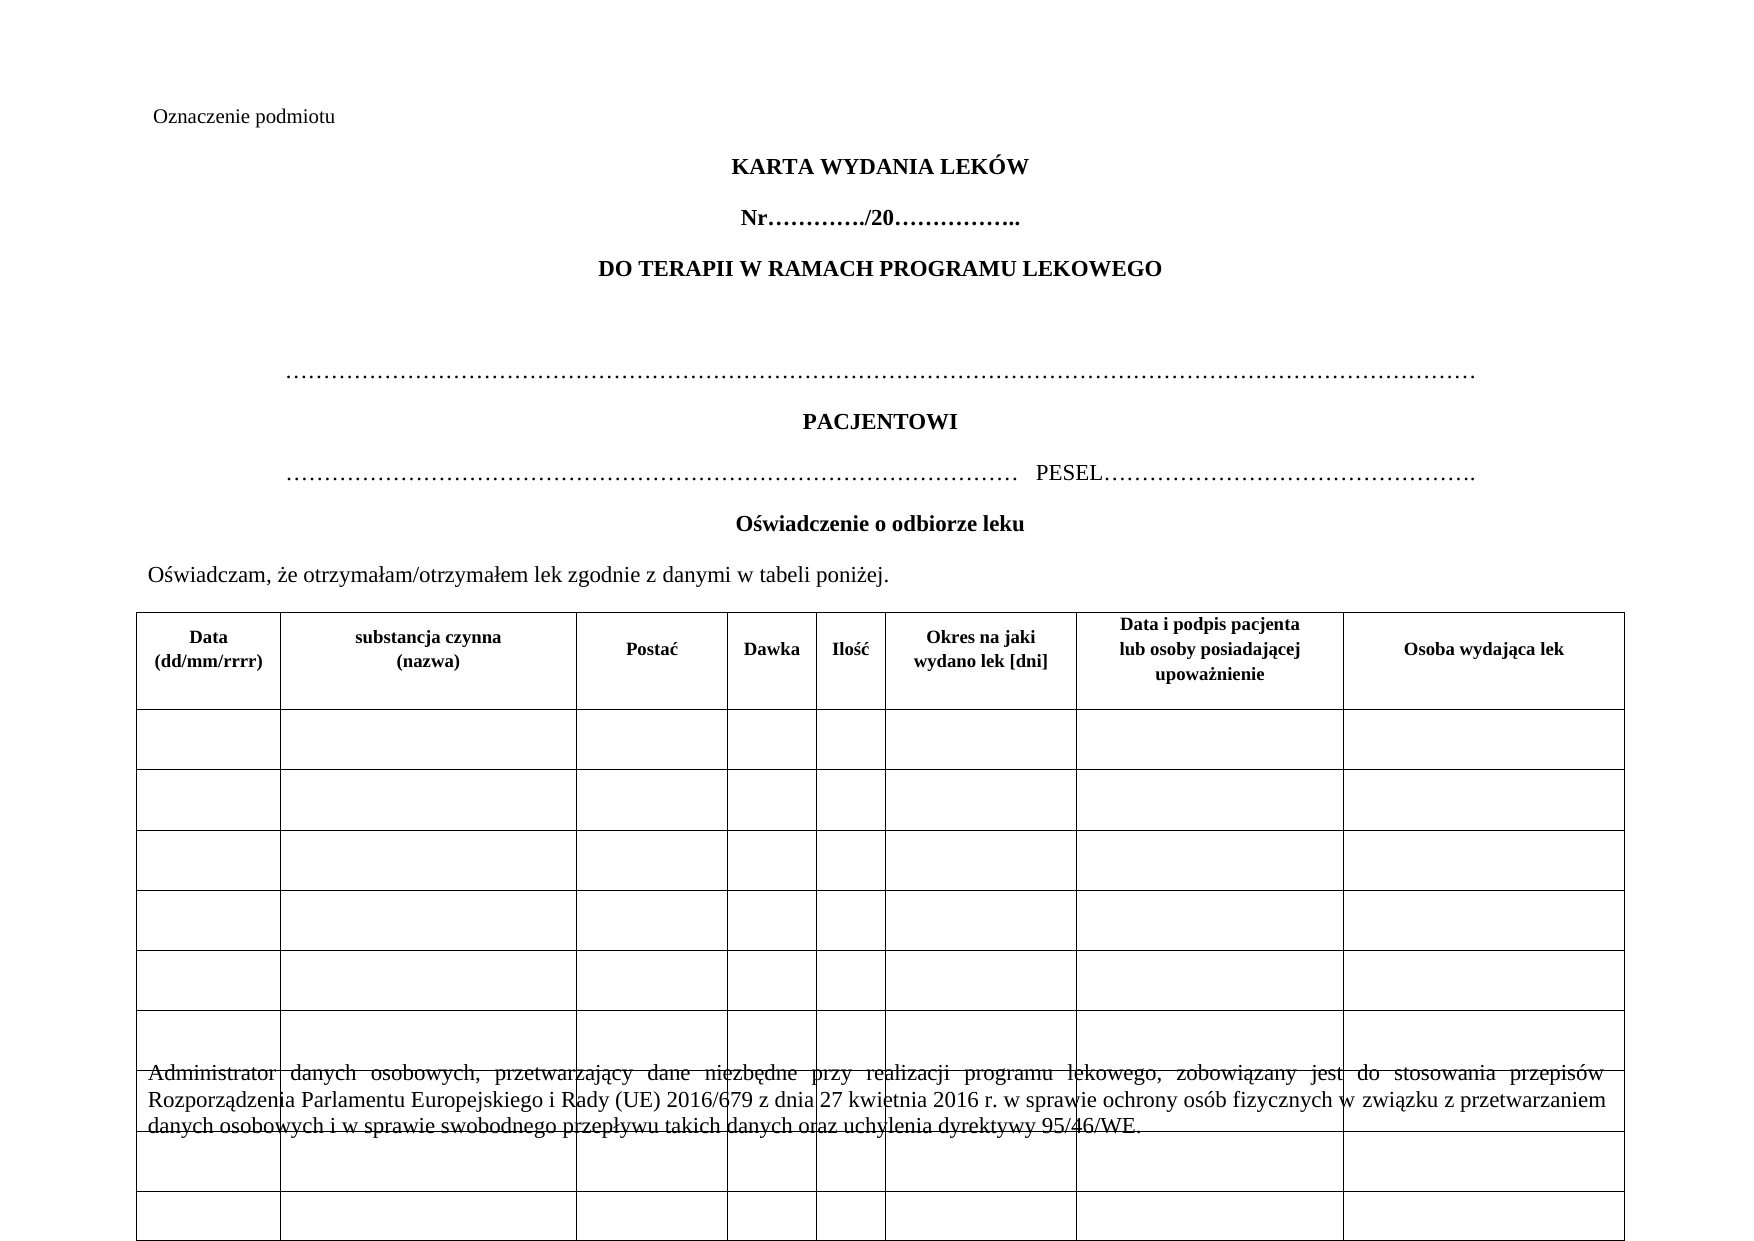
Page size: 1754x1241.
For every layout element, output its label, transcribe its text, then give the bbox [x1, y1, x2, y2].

table_cell [281, 831, 576, 890]
table_cell [817, 1071, 885, 1131]
table_header Oznaczenie podmiotu [136, 0, 1624, 153]
table_cell [1344, 1132, 1624, 1191]
table_cell [1344, 1011, 1624, 1070]
table_cell Data i podpis pacjenta lub osoby posiadającej upoważnienie [1077, 613, 1343, 709]
table_cell Postać [577, 613, 727, 709]
table_cell [886, 710, 1076, 769]
table_cell [1344, 831, 1624, 890]
table_cell [817, 1011, 885, 1070]
table_cell [137, 710, 280, 769]
table_cell [886, 831, 1076, 890]
table_cell [577, 1192, 727, 1240]
table_cell [1344, 951, 1624, 1010]
table_cell [281, 1192, 576, 1240]
table_cell [1344, 1071, 1624, 1131]
table_cell [817, 891, 885, 950]
table_cell [817, 710, 885, 769]
table_cell [817, 831, 885, 890]
table_cell [1077, 1071, 1343, 1131]
table_cell [886, 951, 1076, 1010]
table_cell [728, 1011, 816, 1070]
table_cell [577, 770, 727, 829]
table_cell [577, 951, 727, 1010]
table_cell [281, 891, 576, 950]
table_cell [728, 951, 816, 1010]
table_cell [886, 1132, 1076, 1191]
table_cell Data (dd/mm/rrrr) [137, 613, 280, 709]
table_cell [137, 831, 280, 890]
table_cell [577, 1011, 727, 1070]
table_cell Dawka [728, 613, 816, 709]
table_cell [886, 1071, 1076, 1131]
table_cell [577, 1132, 727, 1191]
table_cell [728, 831, 816, 890]
table_cell Okres na jaki wydano lek [dni] [886, 613, 1076, 709]
table_cell [817, 1132, 885, 1191]
table_cell [1344, 1192, 1624, 1240]
table_cell [1077, 951, 1343, 1010]
table_cell [1077, 710, 1343, 769]
table_cell [137, 891, 280, 950]
table_cell [1077, 770, 1343, 829]
table_cell [281, 1011, 576, 1070]
table_cell [886, 770, 1076, 829]
table_cell [137, 770, 280, 829]
table_cell [728, 891, 816, 950]
table_cell [728, 710, 816, 769]
table_cell [1344, 770, 1624, 829]
table_cell Ilość [817, 613, 885, 709]
table_cell [577, 1071, 727, 1131]
table_cell [281, 770, 576, 829]
table_cell [1077, 891, 1343, 950]
table_cell KARTA WYDANIA LEKÓW Nr…………./20…………….. DO TERAPII W RAMACH PROGRAMU LEKOWEGO ………………………………………………………………………………………………………………………………………… PACJENTOWI …………………………………………………………………………………… PESEL…………………………………………. Oświadczenie o odbiorze leku Oświadczam, że otrzymałam/otrzymałem lek zgodnie z danymi w tabeli poniżej. [136, 153, 1624, 612]
table_cell [886, 1192, 1076, 1240]
table_cell [817, 1192, 885, 1240]
table_cell substancja czynna (nazwa) [281, 613, 576, 709]
table_cell [137, 951, 280, 1010]
table_cell [817, 951, 885, 1010]
table_cell [281, 710, 576, 769]
table_cell [577, 831, 727, 890]
table_cell [281, 951, 576, 1010]
table_cell [281, 1071, 576, 1131]
table_cell [1344, 891, 1624, 950]
table_cell [886, 891, 1076, 950]
table_cell [137, 1132, 280, 1191]
table_cell [1077, 831, 1343, 890]
table_cell [1077, 1192, 1343, 1240]
table_cell [728, 1071, 816, 1131]
table_cell [817, 770, 885, 829]
table_cell [728, 1132, 816, 1191]
table_cell [137, 1011, 280, 1070]
table_cell [137, 1071, 280, 1131]
table_cell [137, 1192, 280, 1240]
table_cell Osoba wydająca lek [1344, 613, 1624, 709]
table_cell [728, 1192, 816, 1240]
table_cell [1077, 1132, 1343, 1191]
table_cell [1077, 1011, 1343, 1070]
table_cell [886, 1011, 1076, 1070]
table_cell [728, 770, 816, 829]
table_cell [281, 1132, 576, 1191]
table_cell [577, 710, 727, 769]
table_cell [1344, 710, 1624, 769]
table_cell [577, 891, 727, 950]
